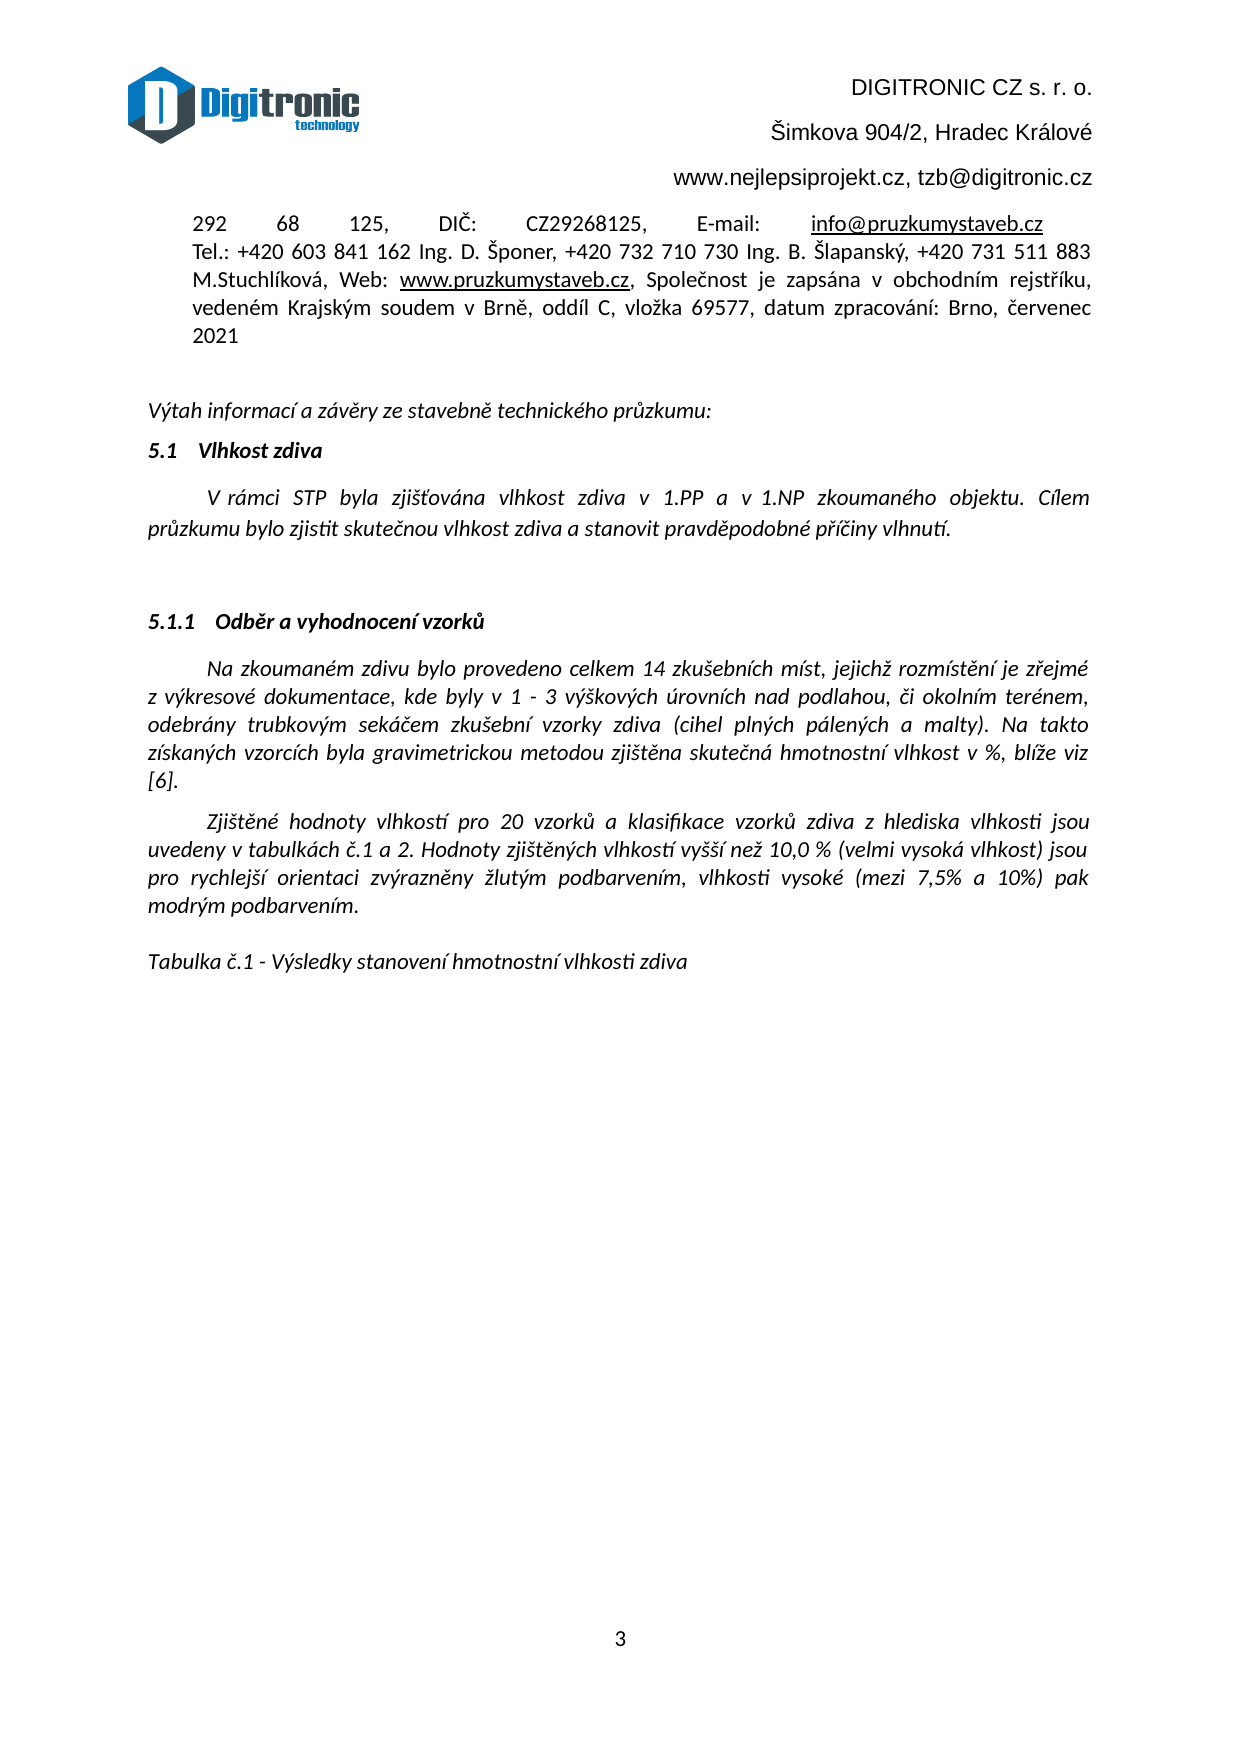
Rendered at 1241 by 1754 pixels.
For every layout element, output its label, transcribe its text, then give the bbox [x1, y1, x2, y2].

text V rámci STP byla zjišťována vlhkost zdiva v 1.PP a v 1.NP zkoumaného objektu. Cílem průzkumu bylo zjistit skutečnou vlhkost zdiva a stanovit pravděpodobné příčiny vlhnutí. [148, 483, 1093, 542]
text 5.1 Vlhkost zdiva [148, 437, 1093, 464]
text Tabulka č.1 - Výsledky stanovení hmotnostní vlhkosti zdiva [148, 947, 1093, 975]
text Zjištěné hodnoty vlhkostí pro 20 vzorků a klasifikace vzorků zdiva z hlediska vlhkosti jsou uvedeny v tabulkách č.1 a 2. Hodnoty zjištěných vlhkostí vyšší než 10,0 % (velmi vysoká vlhkost) jsou pro rychlejší orientaci zvýrazněny žlutým podbarvením, vlhkosti vysoké (mezi 7,5% a 10%) pak modrým podbarvením. [148, 807, 1093, 919]
text Výtah informací a závěry ze stavebně technického průzkumu: [148, 396, 1093, 424]
picture [127, 66, 360, 144]
text Na zkoumaném zdivu bylo provedeno celkem 14 zkušebních míst, jejichž rozmístění je zřejmé z výkresové dokumentace, kde byly v 1 - 3 výškových úrovních nad podlahou, či okolním terénem, odebrány trubkovým sekáčem zkušební vzorky zdiva (cihel plných pálených a malty). Na takto získaných vzorcích byla gravimetrickou metodou zjištěna skutečná hmotnostní vlhkost v %, blíže viz [6]. [148, 654, 1093, 794]
text 5.1.1 Odběr a vyhodnocení vzorků [148, 607, 1093, 635]
